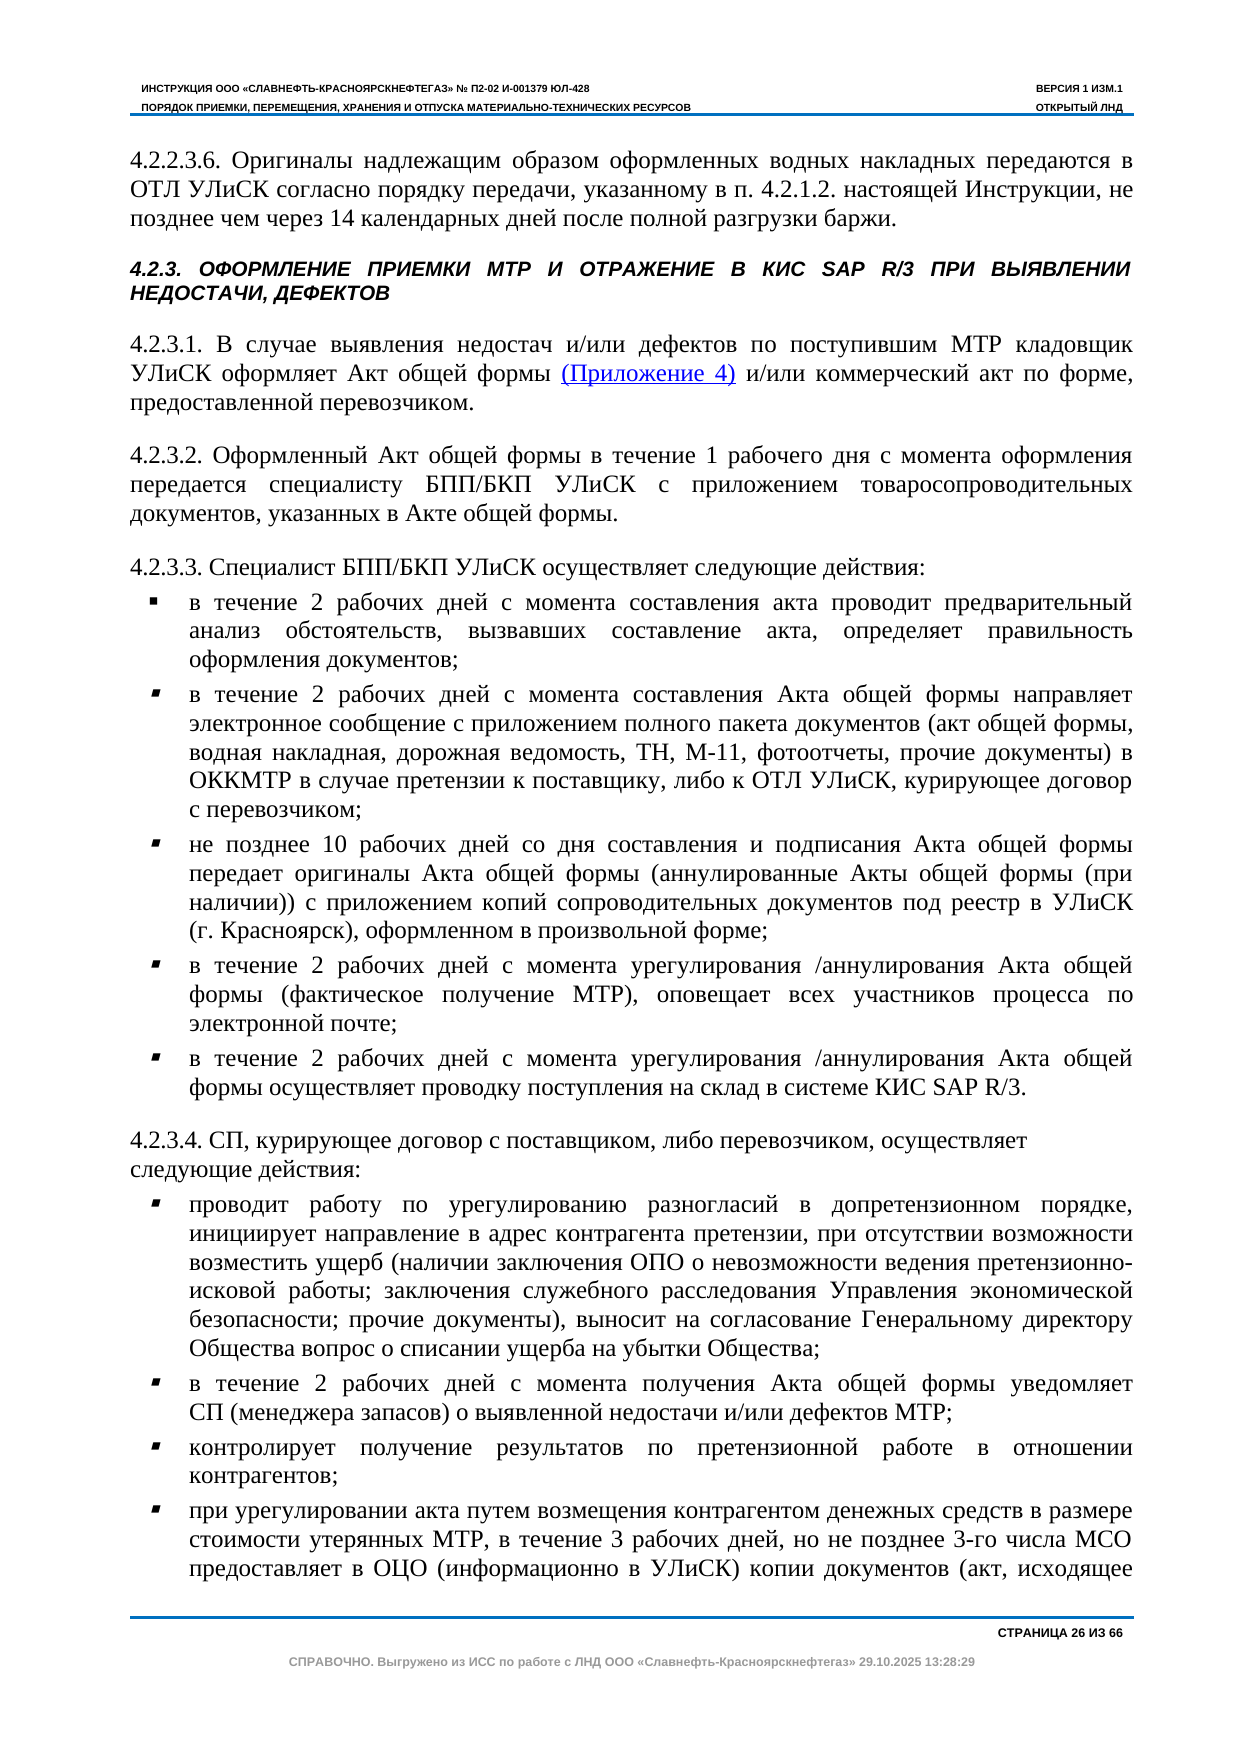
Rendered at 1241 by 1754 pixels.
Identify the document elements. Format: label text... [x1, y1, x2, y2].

text 4.2.3.3. Специалист БПП/БКП УЛиСК осуществляет следующие действия: [130, 552, 1134, 581]
list не позднее 10 рабочих дней со дня составления и подписания Акта общей формы передает оригиналы Акта общей формы (аннулированные Акты общей формы (при наличии)) с приложением копий сопроводительных документов под реестр в УЛиСК (г. Красноярск), оформленном в произвольной форме; [148, 829, 1134, 944]
text 4.2.2.3.6. Оригиналы надлежащим образом оформленных водных накладных передаются в ОТЛ УЛиСК согласно порядку передачи, указанному в п. 4.2.1.2. настоящей Инструкции, не позднее чем через 14 календарных дней после полной разгрузки баржи. [130, 145, 1134, 231]
text 4.2.3.1. В случае выявления недостач и/или дефектов по поступившим МТР кладовщик УЛиСК оформляет Акт общей формы (Приложение 4) и/или коммерческий акт по форме, предоставленной перевозчиком. [130, 329, 1134, 416]
list в течение 2 рабочих дней с момента получения Акта общей формы уведомляет СП (менеджера запасов) о выявленной недостачи и/или дефектов МТР; [148, 1368, 1134, 1426]
text 4.2.3.2. Оформленный Акт общей формы в течение 1 рабочего дня с момента оформления передается специалисту БПП/БКП УЛиСК с приложением товаросопроводительных документов, указанных в Акте общей формы. [130, 441, 1134, 527]
list в течение 2 рабочих дней с момента составления акта проводит предварительный анализ обстоятельств, вызвавших составление акта, определяет правильность оформления документов; [148, 587, 1134, 673]
list в течение 2 рабочих дней с момента урегулирования /аннулирования Акта общей формы осуществляет проводку поступления на склад в системе КИС SAP R/3. [148, 1043, 1134, 1101]
list проводит работу по урегулированию разногласий в допретензионном порядке, инициирует направление в адрес контрагента претензии, при отсутствии возможности возместить ущерб (наличии заключения ОПО о невозможности ведения претензионно-исковой работы; заключения служебного расследования Управления экономической безопасности; прочие документы), выносит на согласование Генеральному директору Общества вопрос о списании ущерба на убытки Общества; [148, 1189, 1134, 1362]
list в течение 2 рабочих дней с момента составления Акта общей формы направляет электронное сообщение с приложением полного пакета документов (акт общей формы, водная накладная, дорожная ведомость, ТН, М-11, фотоотчеты, прочие документы) в ОККМТР в случае претензии к поставщику, либо к ОТЛ УЛиСК, курирующее договор с перевозчиком; [148, 679, 1134, 823]
subtitle 4.2.3. ОФОРМЛЕНИЕ ПРИЕМКИ МТР И ОТРАЖЕНИЕ В КИС SAP R/3 ПРИ ВЫЯВЛЕНИИ НЕДОСТАЧИ, ДЕФЕКТОВ [130, 256, 1134, 304]
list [148, 1496, 1134, 1582]
list контролирует получение результатов по претензионной работе в отношении контрагентов; [148, 1432, 1134, 1489]
text 4.2.3.4. СП, курирующее договор с поставщиком, либо перевозчиком, осуществляет следующие действия: [130, 1126, 1134, 1183]
list в течение 2 рабочих дней с момента урегулирования /аннулирования Акта общей формы (фактическое получение МТР), оповещает всех участников процесса по электронной почте; [148, 951, 1134, 1037]
